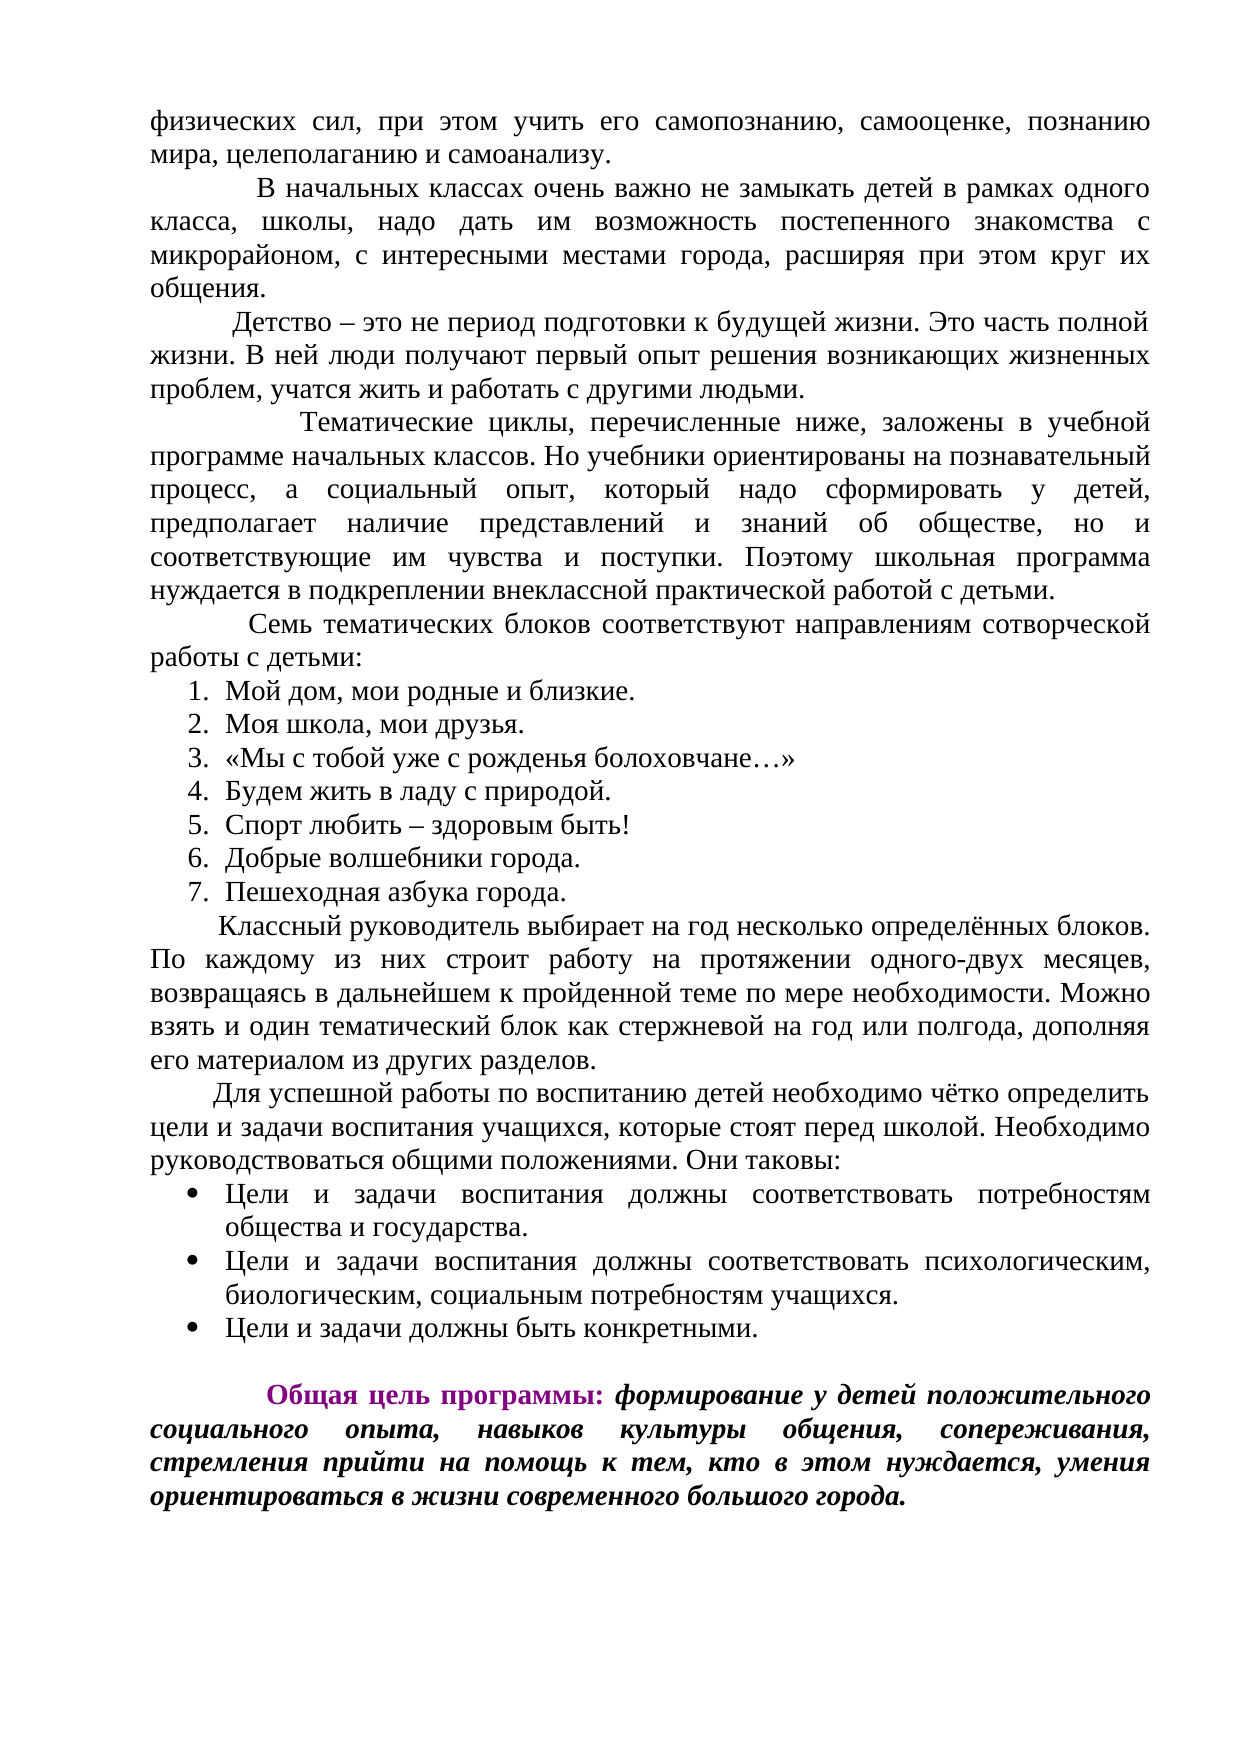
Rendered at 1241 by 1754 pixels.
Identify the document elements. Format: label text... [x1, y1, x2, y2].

text Общая цель программы: формирование у детей положительного социального опыта, навыков культуры общения, сопереживания, стремления прийти на помощь к тем, кто в этом нуждается, умения ориентироваться в жизни современного большого города. [150, 1377, 1152, 1512]
text Классный руководитель выбирает на год несколько определённых блоков. По каждому из них строит работу на протяжении одного-двух месяцев, возвращаясь в дальнейшем к пройденной теме по мере необходимости. Можно взять и один тематический блок как стержневой на год или полгода, дополняя его материалом из других разделов. [150, 908, 1152, 1075]
text Тематические циклы, перечисленные ниже, заложены в учебной программе начальных классов. Но учебники ориентированы на познавательный процесс, а социальный опыт, который надо сформировать у детей, предполагает наличие представлений и знаний об обществе, но и соответствующие им чувства и поступки. Поэтому школьная программа нуждается в подкреплении внеклассной практической работой с детьми. [150, 404, 1152, 606]
list Моя школа, мои друзья. [187, 706, 1152, 740]
list Цели и задачи воспитания должны соответствовать психологическим, биологическим, социальным потребностям учащихся. [187, 1243, 1152, 1310]
list Добрые волшебники города. [187, 841, 1152, 874]
list Мой дом, мои родные и близкие. [187, 673, 1152, 706]
list «Мы с тобой уже с рожденья болоховчане…» [187, 740, 1152, 773]
list Пешеходная азбука города. [187, 874, 1152, 908]
text Семь тематических блоков соответствуют направлениям сотворческой работы с детьми: [150, 606, 1152, 673]
text В начальных классах очень важно не замыкать детей в рамках одного класса, школы, надо дать им возможность постепенного знакомства с микрорайоном, с интересными местами города, расширяя при этом круг их общения. [150, 170, 1152, 304]
text Для успешной работы по воспитанию детей необходимо чётко определить цели и задачи воспитания учащихся, которые стоят перед школой. Необходимо руководствоваться общими положениями. Они таковы: [150, 1075, 1152, 1176]
list Цели и задачи воспитания должны соответствовать потребностям общества и государства. [187, 1176, 1152, 1243]
list Спорт любить – здоровым быть! [187, 807, 1152, 841]
list Будем жить в ладу с природой. [187, 773, 1152, 807]
text Детство – это не период подготовки к будущей жизни. Это часть полной жизни. В ней люди получают первый опыт решения возникающих жизненных проблем, учатся жить и работать с другими людьми. [150, 304, 1152, 404]
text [150, 103, 1152, 170]
list Цели и задачи должны быть конкретными. [187, 1310, 1152, 1344]
